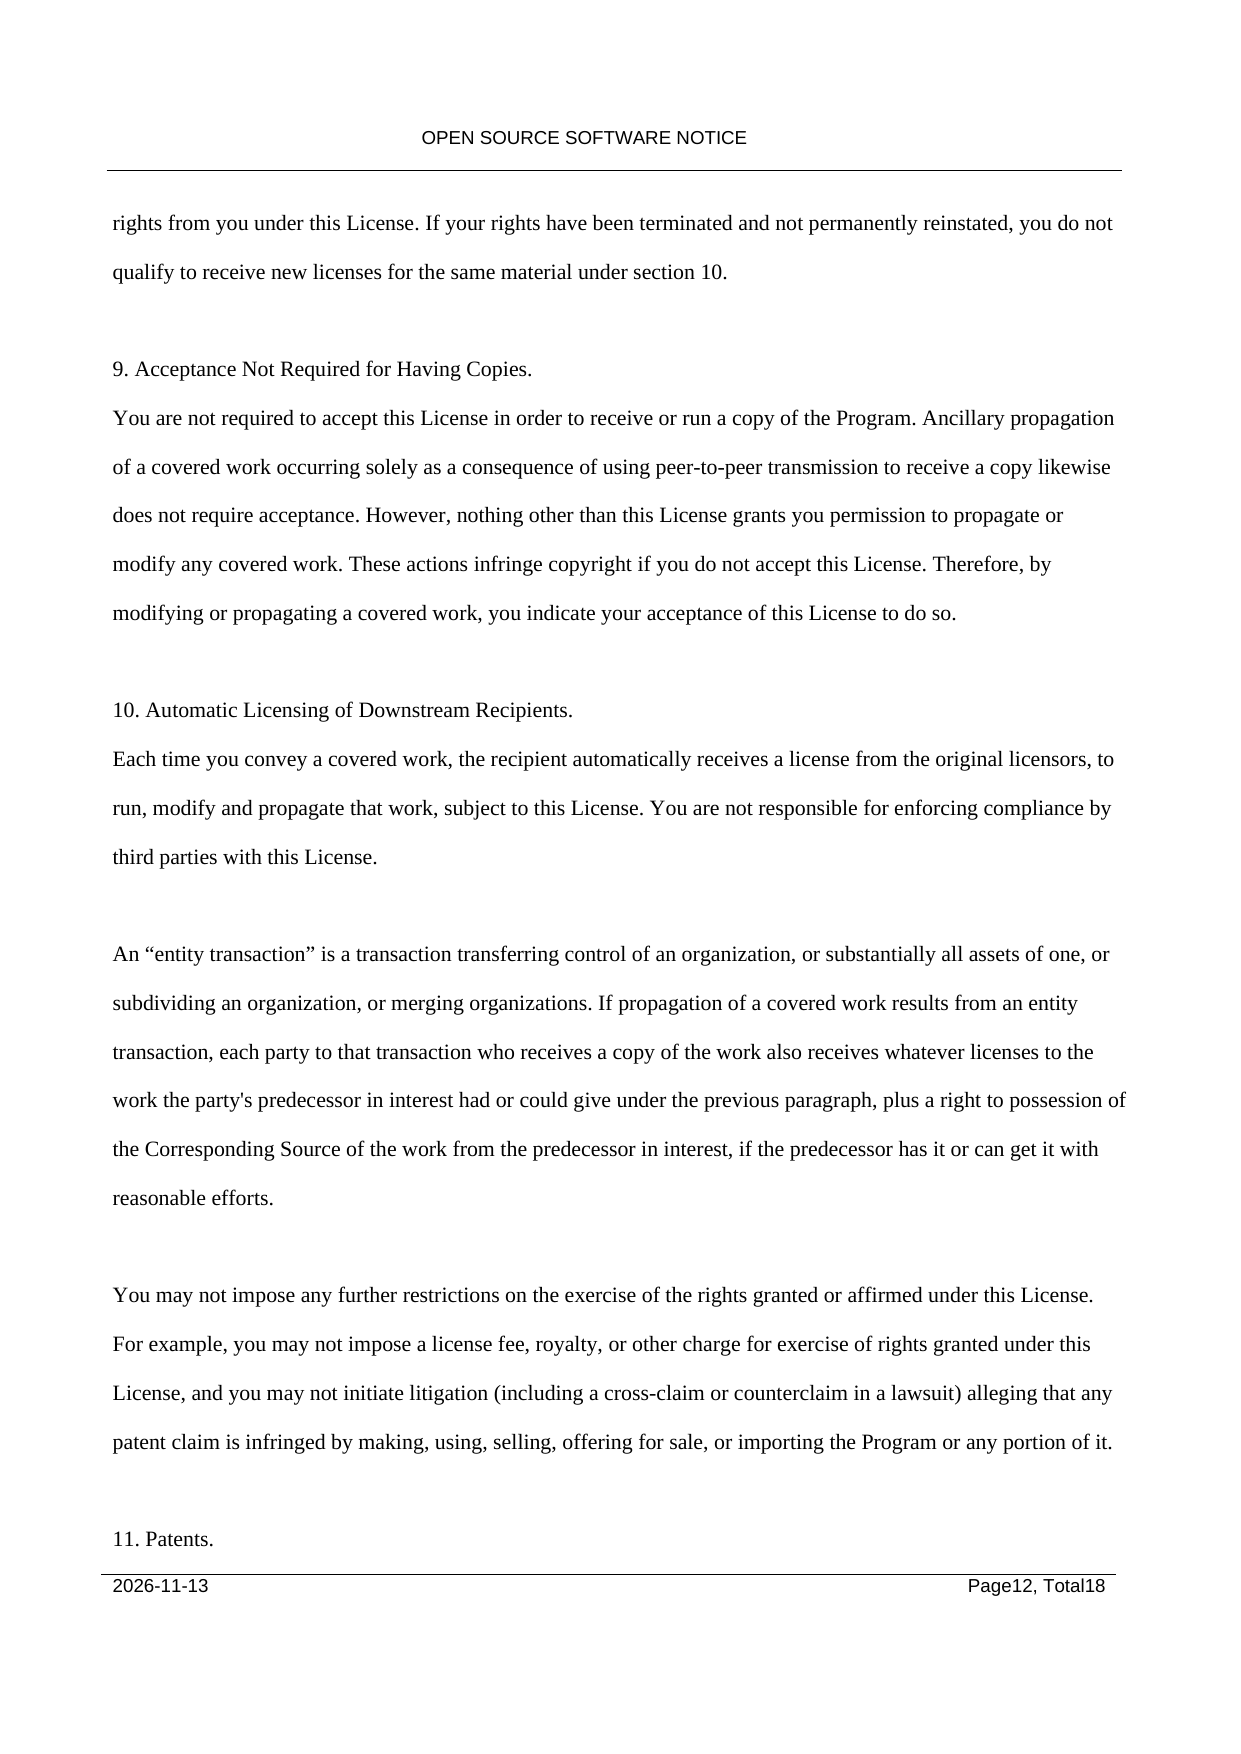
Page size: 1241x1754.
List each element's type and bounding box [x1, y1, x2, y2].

text [112, 206, 1128, 1555]
